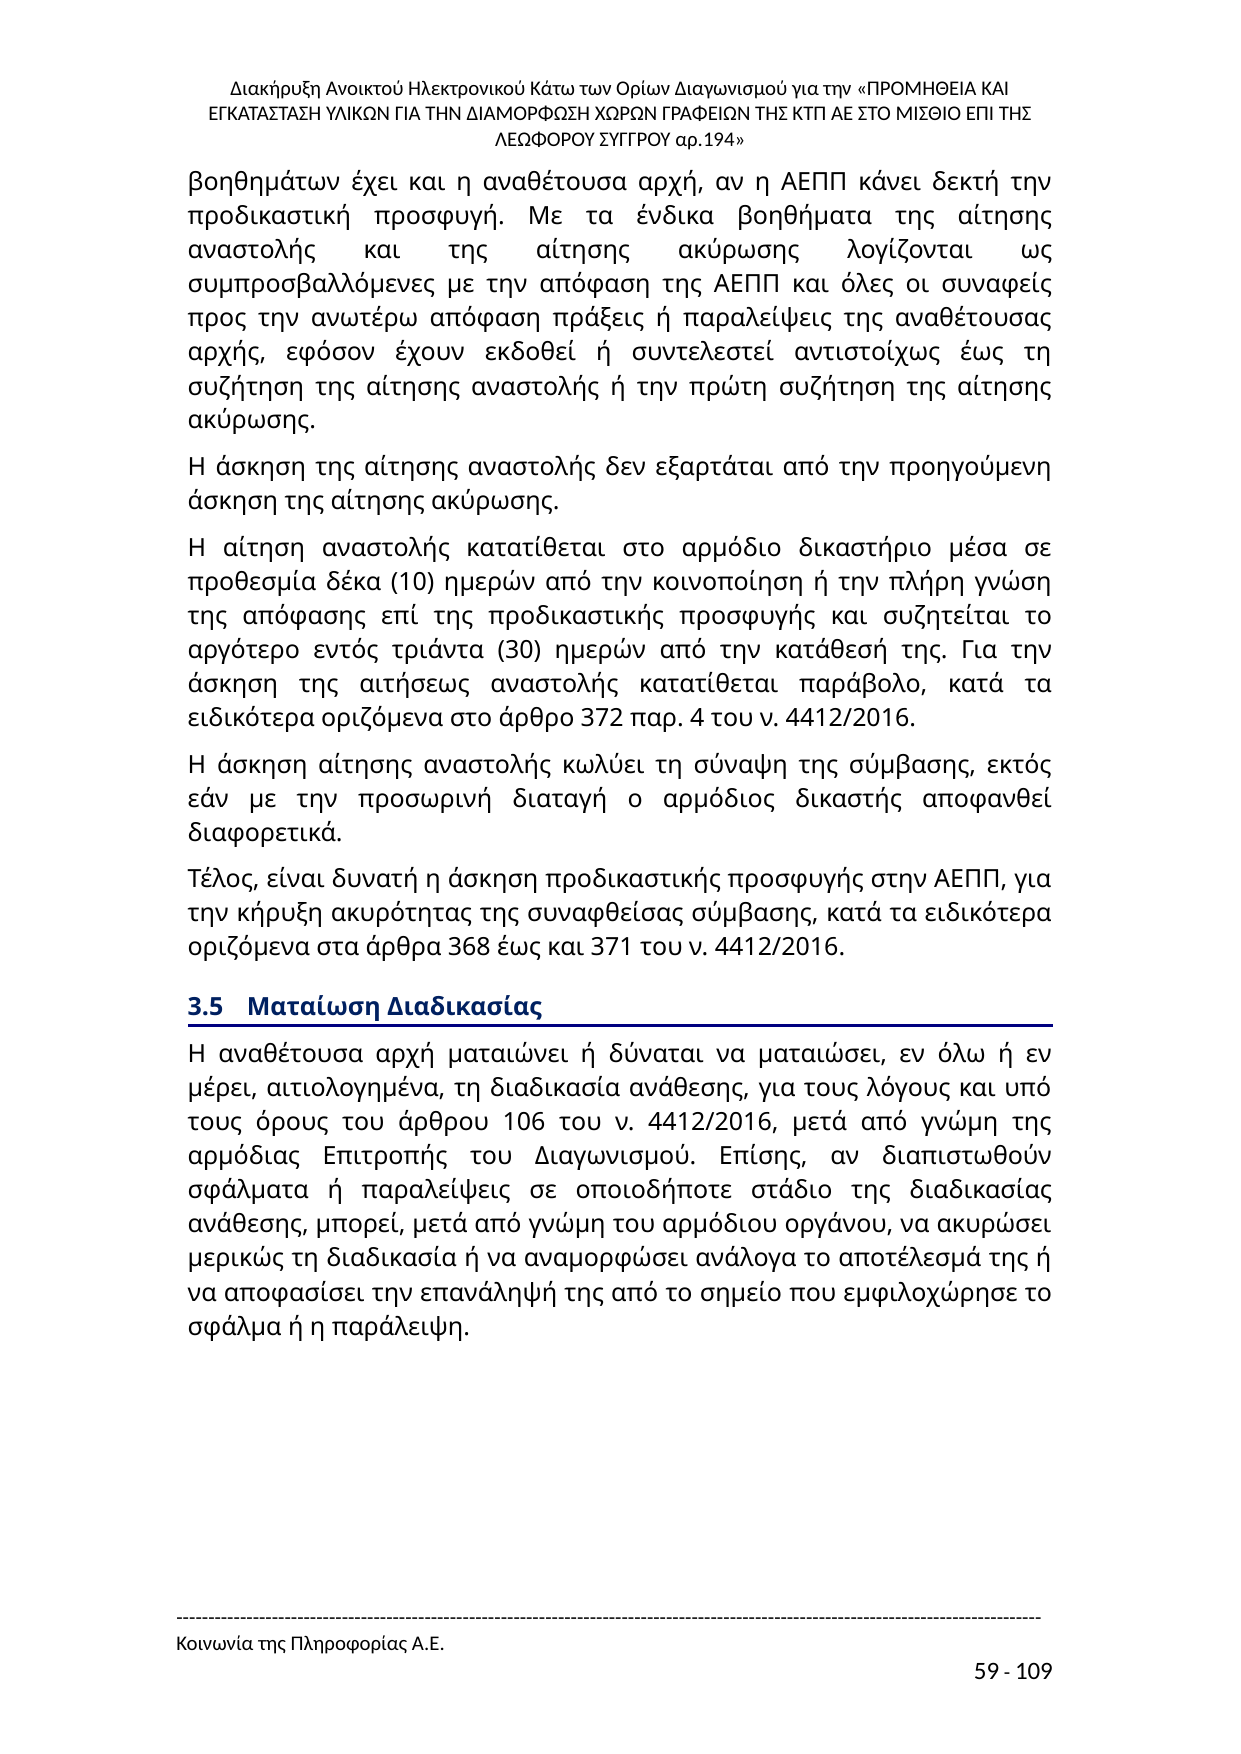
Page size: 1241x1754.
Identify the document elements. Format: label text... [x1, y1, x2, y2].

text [187, 164, 1053, 436]
text Η αναθέτουσα αρχή ματαιώνει ή δύναται να ματαιώσει, εν όλω ή εν μέρει, αιτιολογημένα, τη διαδικασία ανάθεσης, για τους λόγους και υπό τους όρους του άρθρου 106 του ν. 4412/2016, μετά από γνώμη της αρμόδιας Επιτροπής του Διαγωνισμού. Επίσης, αν διαπιστωθούν σφάλματα ή παραλείψεις σε οποιοδήποτε στάδιο της διαδικασίας ανάθεσης, μπορεί, μετά από γνώμη του αρμόδιου οργάνου, να ακυρώσει μερικώς τη διαδικασία ή να αναμορφώσει ανάλογα το αποτέλεσμά της ή να αποφασίσει την επανάληψή της από το σημείο που εμφιλοχώρησε το σφάλμα ή η παράλειψη. [187, 1036, 1053, 1342]
text Η άσκηση της αίτησης αναστολής δεν εξαρτάται από την προηγούμενη άσκηση της αίτησης ακύρωσης. [187, 449, 1053, 517]
text Η άσκηση αίτησης αναστολής κωλύει τη σύναψη της σύμβασης, εκτός εάν με την προσωρινή διαταγή ο αρμόδιος δικαστής αποφανθεί διαφορετικά. [187, 746, 1053, 848]
subtitle Ματαίωση Διαδικασίας [187, 988, 1053, 1027]
text Τέλος, είναι δυνατή η άσκηση προδικαστικής προσφυγής στην ΑΕΠΠ, για την κήρυξη ακυρότητας της συναφθείσας σύμβασης, κατά τα ειδικότερα οριζόμενα στα άρθρα 368 έως και 371 του ν. 4412/2016. [187, 861, 1053, 963]
text Η αίτηση αναστολής κατατίθεται στο αρμόδιο δικαστήριο μέσα σε προθεσμία δέκα (10) ημερών από την κοινοποίηση ή την πλήρη γνώση της απόφασης επί της προδικαστικής προσφυγής και συζητείται το αργότερο εντός τριάντα (30) ημερών από την κατάθεσή της. Για την άσκηση της αιτήσεως αναστολής κατατίθεται παράβολο, κατά τα ειδικότερα οριζόμενα στο άρθρο 372 παρ. 4 του ν. 4412/2016. [187, 529, 1053, 734]
